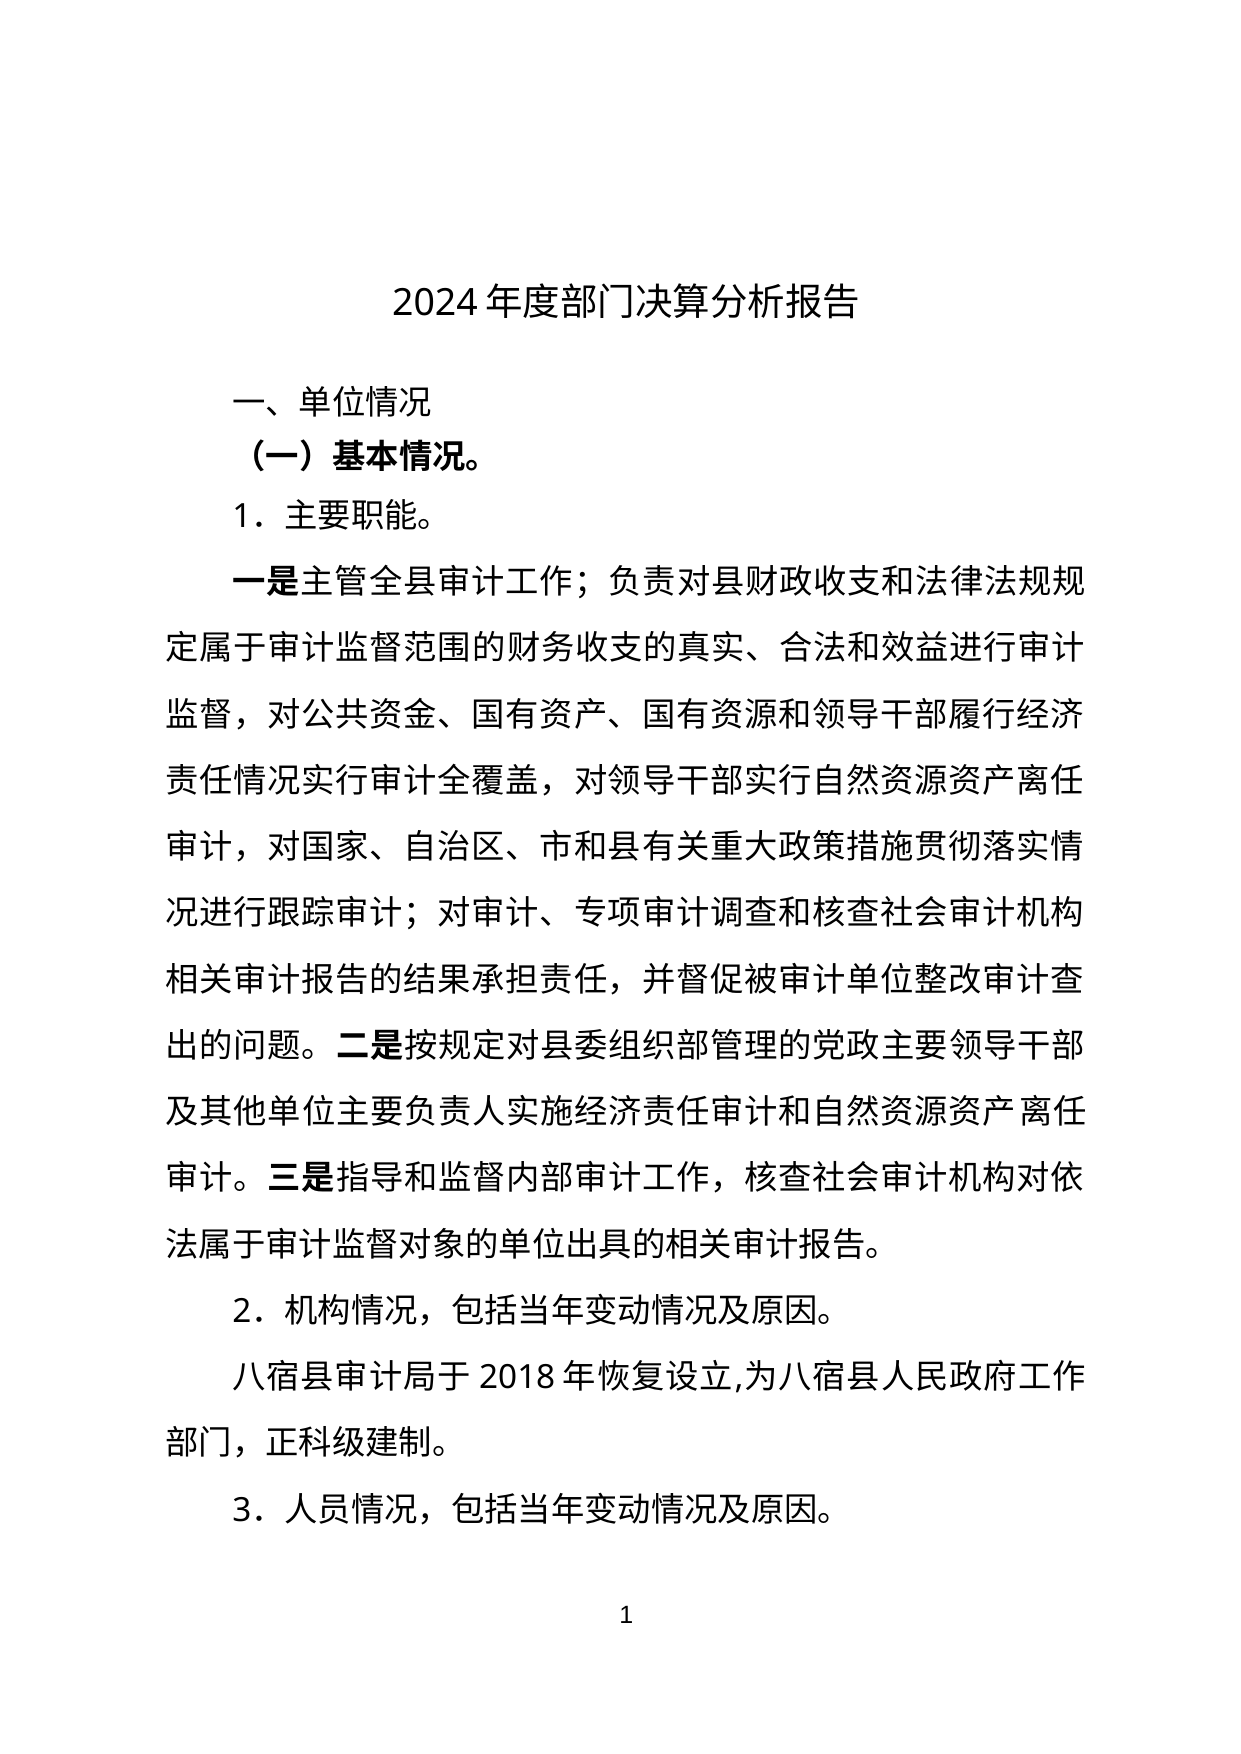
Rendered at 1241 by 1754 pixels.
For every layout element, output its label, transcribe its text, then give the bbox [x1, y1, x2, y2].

text 一是主管全县审计工作；负责对县财政收支和法律法规规定属于审计监督范围的财务收支的真实、合法和效益进行审计监督，对公共资金、国有资产、国有资源和领导干部履行经济责任情况实行审计全覆盖，对领导干部实行自然资源资产离任审计，对国家、自治区、市和县有关重大政策措施贯彻落实情况进行跟踪审计；对审计、专项审计调查和核查社会审计机构相关审计报告的结果承担责任，并督促被审计单位整改审计查出的问题。二是按规定对县委组织部管理的党政主要领导干部及其他单位主要负责人实施经济责任审计和自然资源资产离任审计。三是指导和监督内部审计工作，核查社会审计机构对依法属于审计监督对象的单位出具的相关审计报告。 [165, 546, 1087, 1275]
text （一）基本情况。 [165, 426, 1087, 480]
list 八宿县审计局于2018年恢复设立,为八宿县人民政府工作部门，正科级建制。 [165, 1341, 1087, 1473]
list 机构情况，包括当年变动情况及原因。 [165, 1275, 1087, 1341]
text 1．主要职能。 [165, 480, 1087, 546]
text 一、单位情况 [165, 371, 1087, 426]
list 人员情况，包括当年变动情况及原因。 [165, 1473, 1087, 1533]
text 2024年度部门决算分析报告 [165, 271, 1087, 326]
